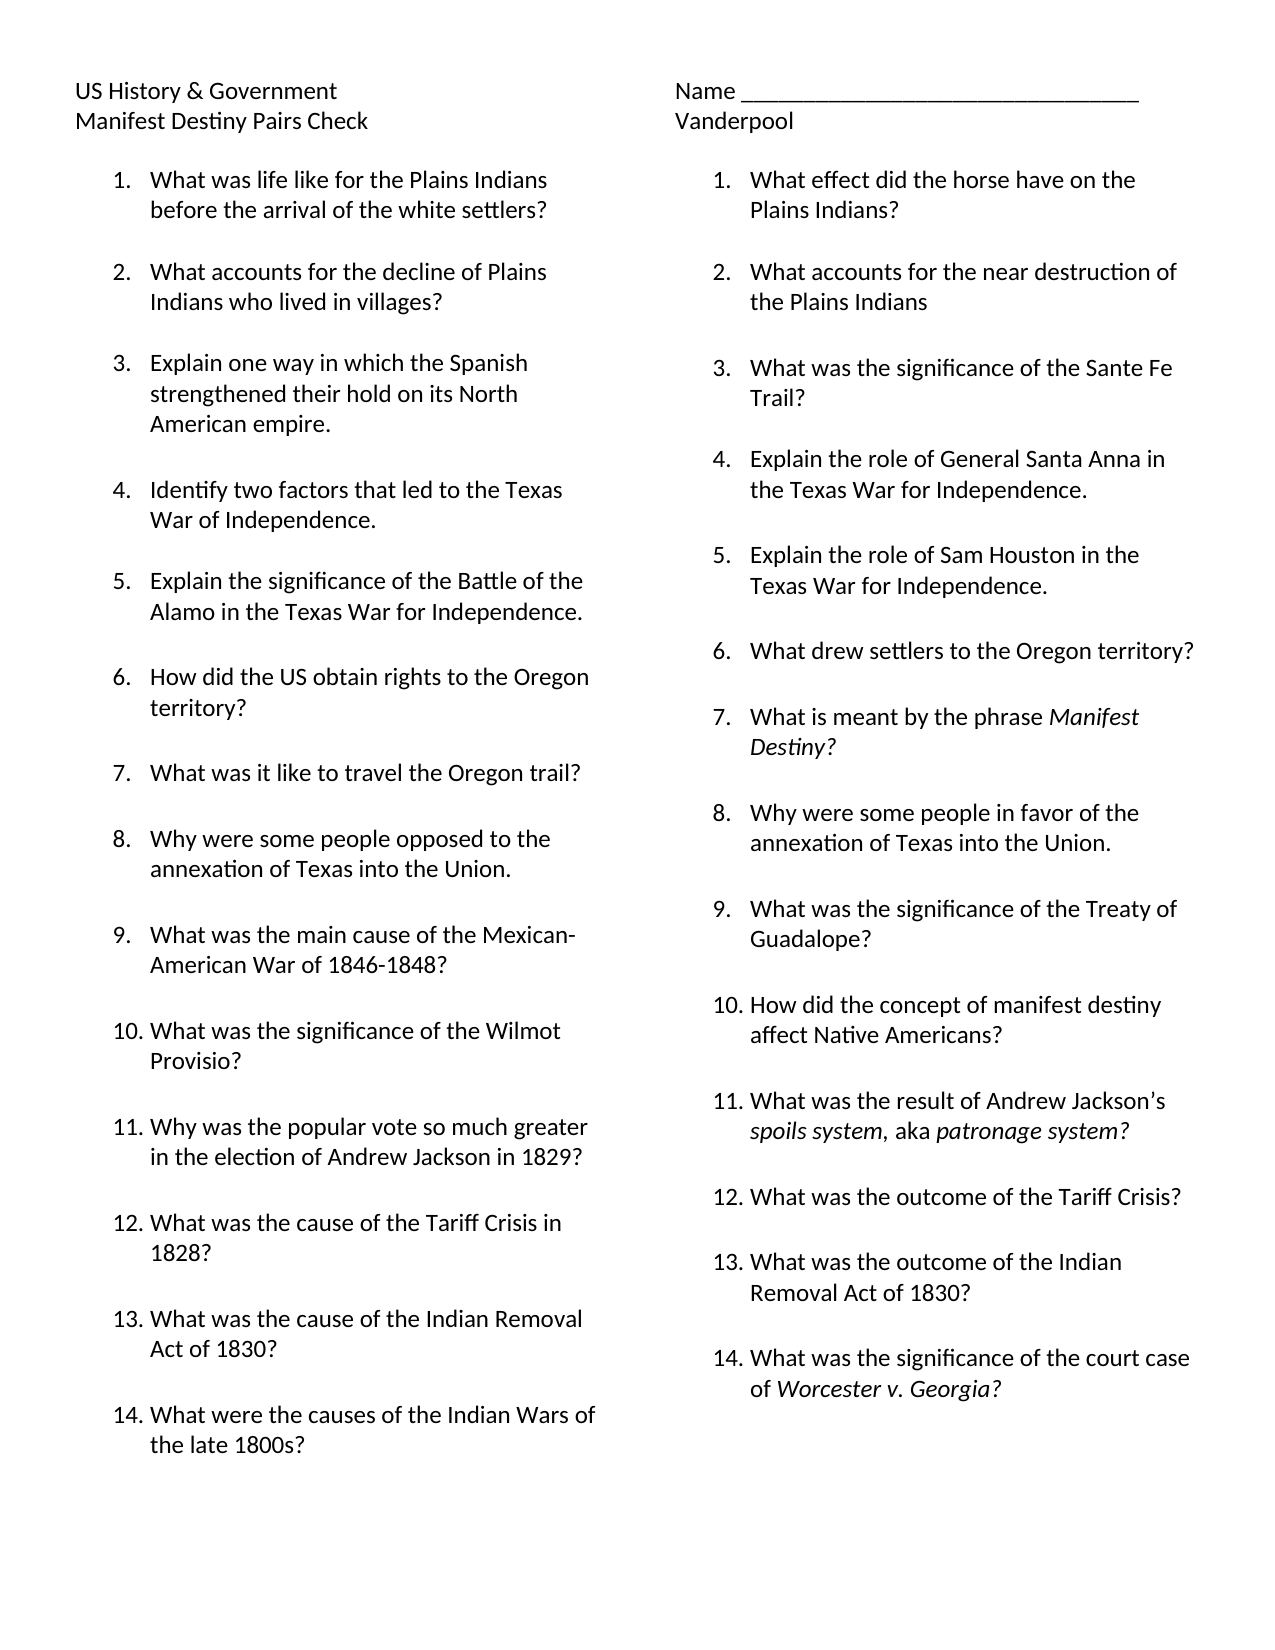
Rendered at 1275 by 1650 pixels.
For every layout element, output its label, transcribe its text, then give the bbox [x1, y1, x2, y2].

list Explain the role of Sam Houston in the Texas War for Independence. [712, 539, 1200, 600]
list What were the causes of the Indian Wars of the late 1800s? [112, 1399, 600, 1460]
list Explain the role of General Santa Anna in the Texas War for Independence. [712, 443, 1200, 504]
list What was the cause of the Tariff Crisis in 1828? [112, 1207, 600, 1268]
list What drew settlers to the Oregon territory? [712, 635, 1200, 666]
list Why were some people in favor of the annexation of Texas into the Union. [712, 797, 1200, 858]
list What was the main cause of the Mexican-American War of 1846-1848? [112, 919, 600, 980]
list What was the cause of the Indian Removal Act of 1830? [112, 1303, 600, 1364]
list What was it like to travel the Oregon trail? [112, 757, 600, 788]
list Identify two factors that led to the Texas War of Independence. [112, 474, 600, 535]
list What was life like for the Plains Indians before the arrival of the white settlers? [112, 164, 600, 225]
text Manifest Destiny Pairs Check Vanderpool [75, 106, 1200, 136]
list What was the significance of the Treaty of Guadalope? [712, 893, 1200, 954]
list What was the significance of the Wilmot Provisio? [112, 1015, 600, 1076]
list Why was the popular vote so much greater in the election of Andrew Jackson in 1829? [112, 1111, 600, 1172]
list What was the outcome of the Indian Removal Act of 1830? [712, 1247, 1200, 1308]
list What is meant by the phrase Manifest Destiny? [712, 701, 1200, 762]
list How did the US obtain rights to the Oregon territory? [112, 661, 600, 722]
text US History & Government Name ________________________________ [75, 75, 1200, 106]
list Explain one way in which the Spanish strengthened their hold on its North American empire. [112, 347, 600, 439]
list Explain the significance of the Battle of the Alamo in the Texas War for Independence. [112, 565, 600, 626]
list How did the concept of manifest destiny affect Native Americans? [712, 989, 1200, 1050]
list What effect did the horse have on the Plains Indians? [712, 164, 1200, 225]
list What accounts for the near destruction of the Plains Indians [712, 256, 1200, 317]
list What was the significance of the court case of Worcester v. Georgia? [712, 1343, 1200, 1404]
list What was the significance of the Sante Fe Trail? [712, 352, 1200, 413]
list What accounts for the decline of Plains Indians who lived in villages? [112, 256, 600, 317]
list Why were some people opposed to the annexation of Texas into the Union. [112, 823, 600, 884]
list What was the outcome of the Tariff Crisis? [712, 1181, 1200, 1212]
list What was the result of Andrew Jackson’s spoils system, aka patronage system? [712, 1085, 1200, 1146]
